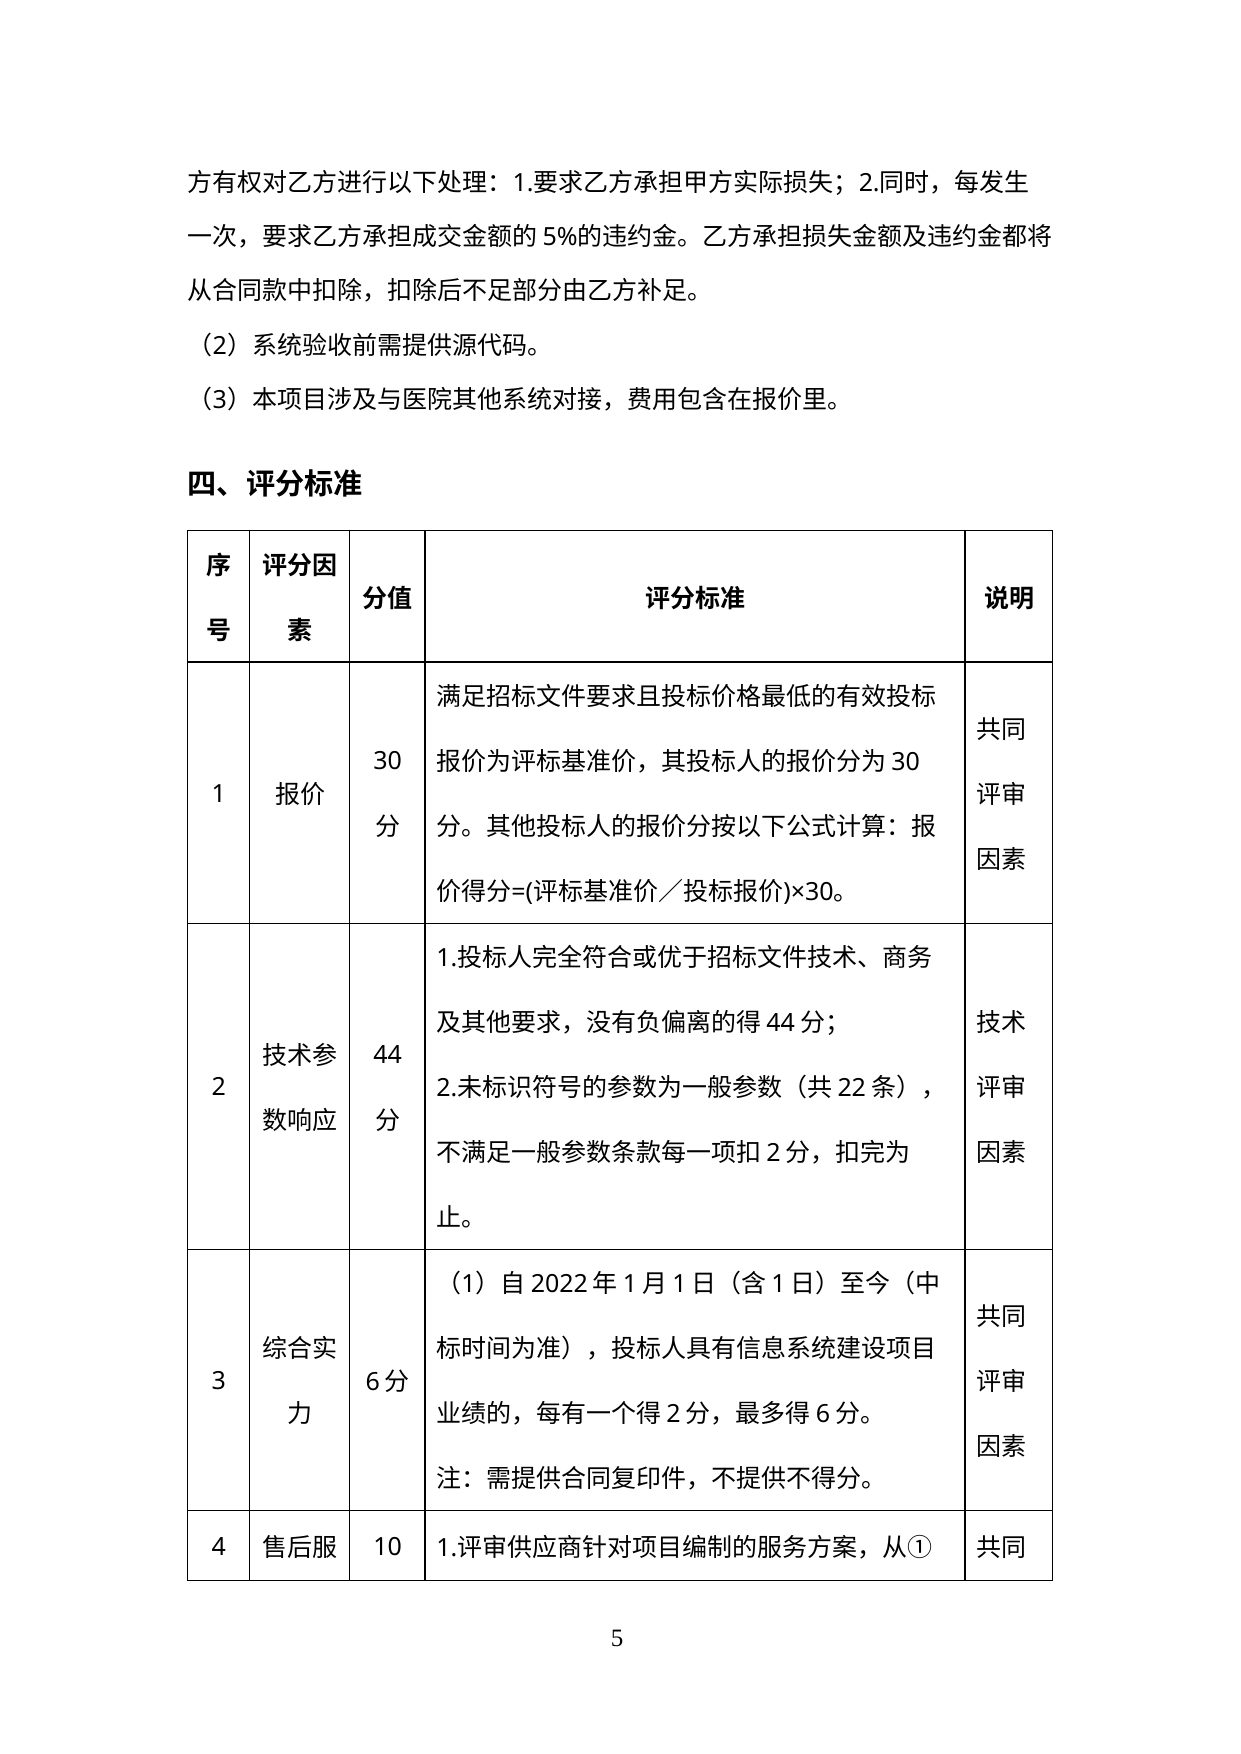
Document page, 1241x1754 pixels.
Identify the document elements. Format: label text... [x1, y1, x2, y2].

table_header 评分标准 [426, 531, 964, 661]
table_cell 共同评审因素 [966, 1250, 1052, 1509]
table_cell 报价 [250, 663, 349, 922]
table_cell 自2022年1月1日（含1日）至今（中标时间为准），投标人具有信息系统建设项目业绩的，每有一个得2分，最多得6分。 注：需提供合同复印件，不提供不得分。 [426, 1250, 964, 1509]
table_cell 满足招标文件要求且投标价格最低的有效投标报价为评标基准价，其投标人的报价分为30分。其他投标人的报价分按以下公式计算：报价得分=(评标基准价／投标报价)×30。 [426, 663, 964, 922]
table_cell 共同评审因素 [966, 1511, 1052, 1580]
table_header 序号 [188, 531, 249, 661]
table_cell 技术参数响应 [250, 924, 349, 1248]
table_cell 1.投标人完全符合或优于招标文件技术、商务及其他要求，没有负偏离的得44分； 2.未标识符号的参数为一般参数（共22条），不满足一般参数条款每一项扣2分，扣完为止。 [426, 924, 964, 1248]
text （2）系统验收前需提供源代码。 [187, 325, 1053, 361]
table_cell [426, 1511, 964, 1580]
table_header 分值 [350, 531, 424, 661]
table_cell 44分 [350, 924, 424, 1248]
table_cell 4 [188, 1511, 249, 1580]
table_cell 3 [188, 1250, 249, 1509]
table_cell 6分 [350, 1250, 424, 1509]
table_cell 30分 [350, 663, 424, 922]
table_cell 10分 [350, 1511, 424, 1580]
table_header 说明 [966, 531, 1052, 661]
table_cell 1 [188, 663, 249, 922]
table_header 评分因素 [250, 531, 349, 661]
text （3）本项目涉及与医院其他系统对接，费用包含在报价里。 [187, 379, 1053, 416]
table_cell 技术评审因素 [966, 924, 1052, 1248]
table_cell 共同评审因素 [966, 663, 1052, 922]
table_cell 综合实力 [250, 1250, 349, 1509]
table_cell 2 [188, 924, 249, 1248]
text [187, 162, 1053, 307]
text 四、评分标准 [187, 461, 1053, 503]
table_cell 售后服务 [250, 1511, 349, 1580]
